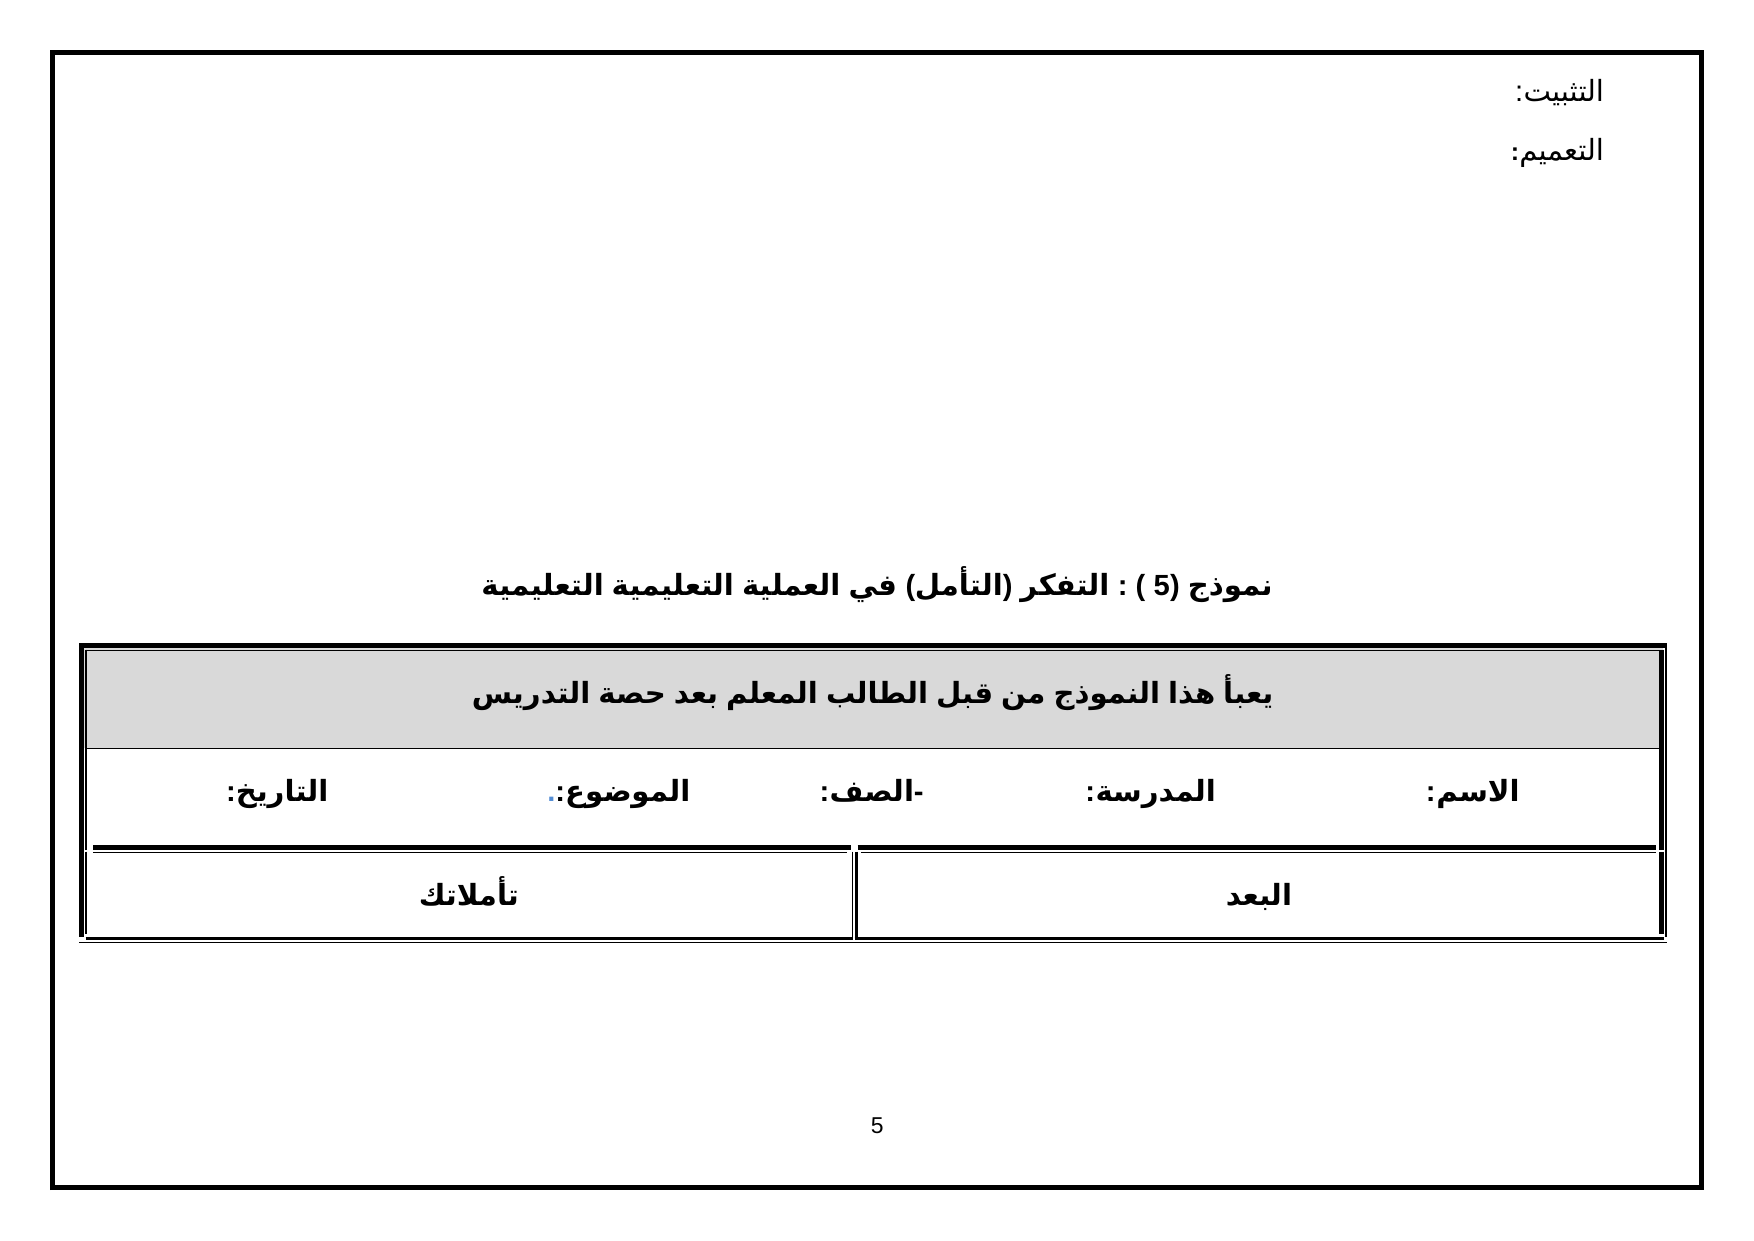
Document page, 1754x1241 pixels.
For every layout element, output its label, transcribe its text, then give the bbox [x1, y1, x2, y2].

text التعميم: [150, 133, 1604, 167]
table_cell الاسم: المدرسة: -الصف: الموضوع:. التاريخ: [87, 749, 1659, 845]
text التثبيت: [150, 74, 1604, 107]
text نموذج (5 ) : التفكر (التأمل) في العملية التعليمية التعليمية [150, 568, 1604, 601]
table_header يعبأ هذا النموذج من قبل الطالب المعلم بعد حصة التدريس [87, 651, 1659, 748]
table_cell تأملاتك [84, 845, 854, 937]
table_cell البعد [855, 845, 1663, 937]
